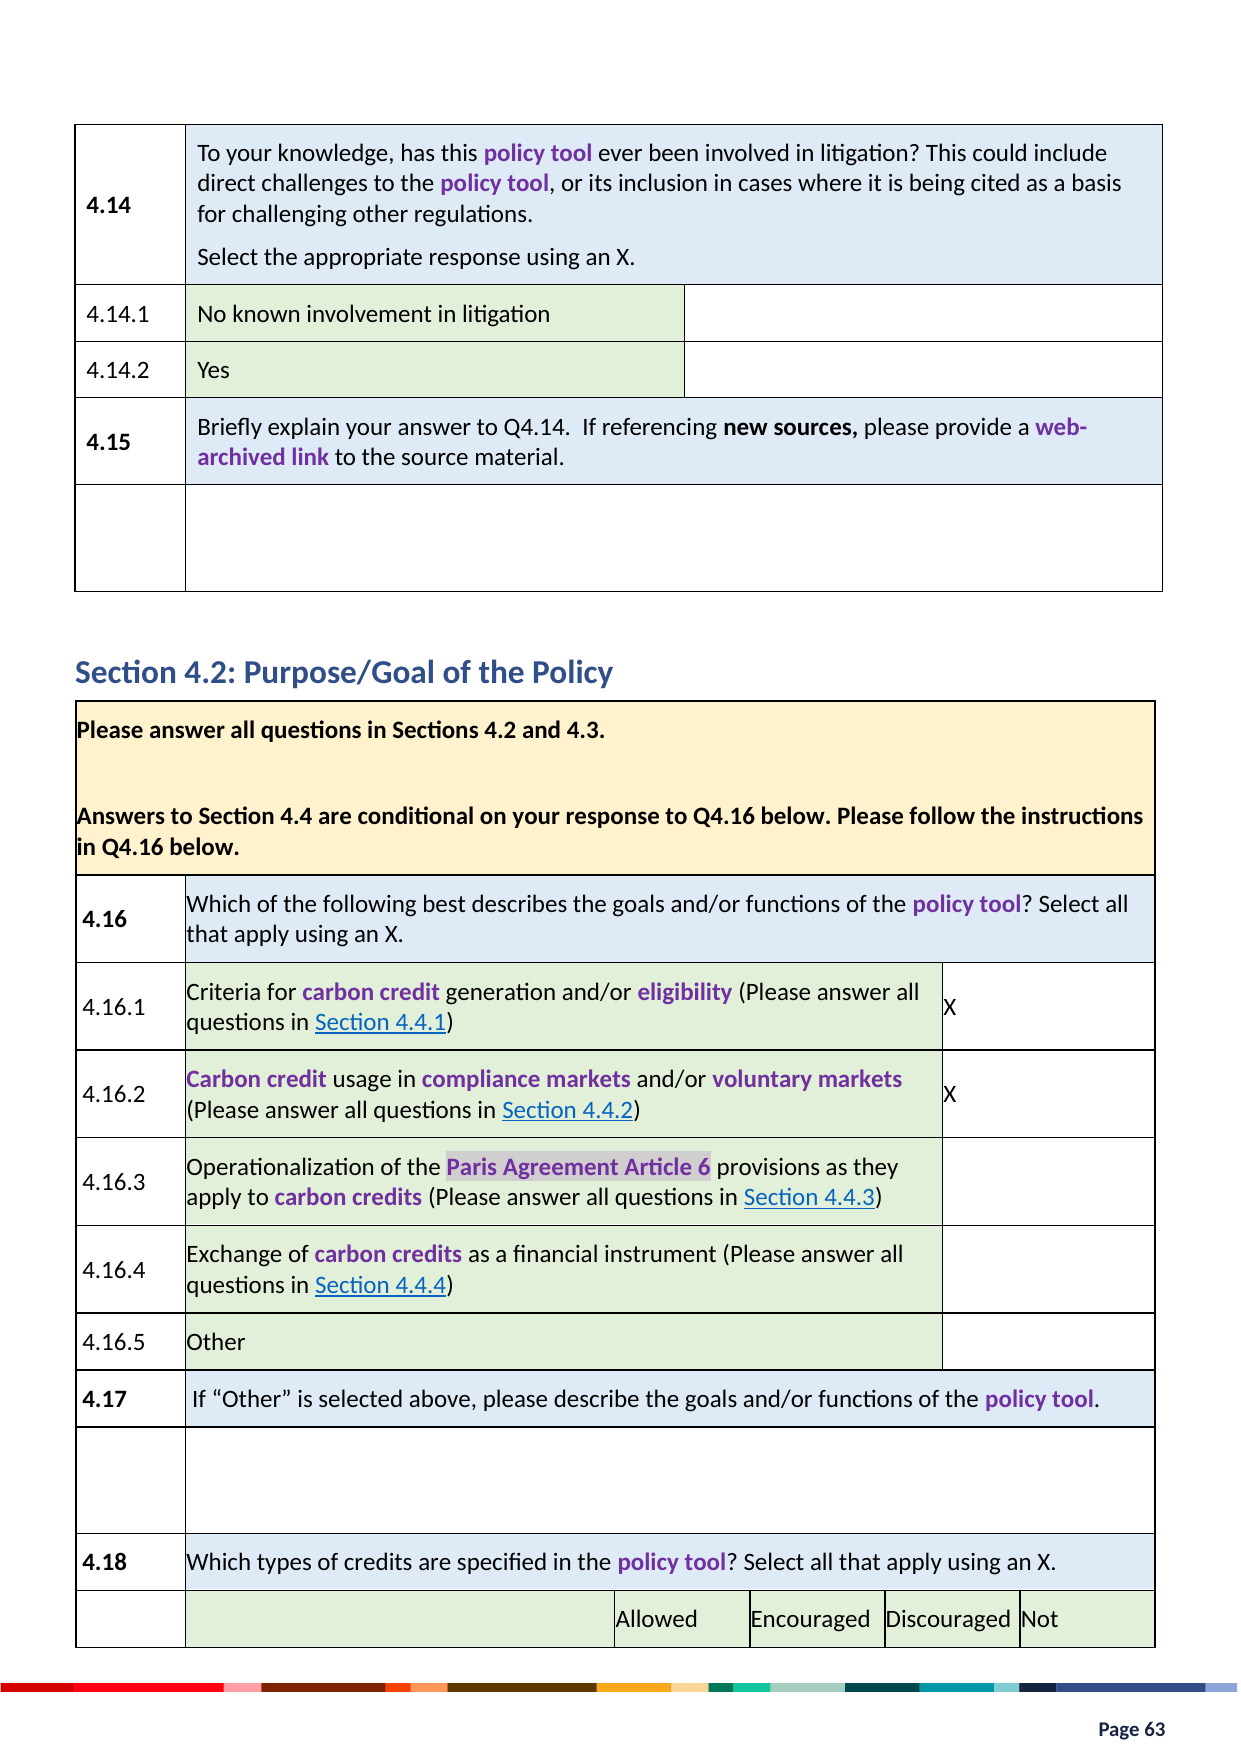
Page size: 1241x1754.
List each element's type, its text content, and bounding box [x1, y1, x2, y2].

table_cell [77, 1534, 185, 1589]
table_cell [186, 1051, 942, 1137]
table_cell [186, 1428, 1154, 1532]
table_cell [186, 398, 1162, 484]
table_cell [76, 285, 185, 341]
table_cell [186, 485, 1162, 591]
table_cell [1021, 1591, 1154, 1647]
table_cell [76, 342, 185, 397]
subtitle Section 4.2: Purpose/Goal of the Policy [75, 651, 1165, 692]
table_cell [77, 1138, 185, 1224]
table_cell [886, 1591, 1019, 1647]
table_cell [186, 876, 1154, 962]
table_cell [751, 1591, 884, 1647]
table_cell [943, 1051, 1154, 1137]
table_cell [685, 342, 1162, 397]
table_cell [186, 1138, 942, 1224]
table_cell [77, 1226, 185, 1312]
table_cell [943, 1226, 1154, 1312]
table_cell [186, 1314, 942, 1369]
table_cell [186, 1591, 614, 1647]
picture [0, 1683, 1236, 1692]
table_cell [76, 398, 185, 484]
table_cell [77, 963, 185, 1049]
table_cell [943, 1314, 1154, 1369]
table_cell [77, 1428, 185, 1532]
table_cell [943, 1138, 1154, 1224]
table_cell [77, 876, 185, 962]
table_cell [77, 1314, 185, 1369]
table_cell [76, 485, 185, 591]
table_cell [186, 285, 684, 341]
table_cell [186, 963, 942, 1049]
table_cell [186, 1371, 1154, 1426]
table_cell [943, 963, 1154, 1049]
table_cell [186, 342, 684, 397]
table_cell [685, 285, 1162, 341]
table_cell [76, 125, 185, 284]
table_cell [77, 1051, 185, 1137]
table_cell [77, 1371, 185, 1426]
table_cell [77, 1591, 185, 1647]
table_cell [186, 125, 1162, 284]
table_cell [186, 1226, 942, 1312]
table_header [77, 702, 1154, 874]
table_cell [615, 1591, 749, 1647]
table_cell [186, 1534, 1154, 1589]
